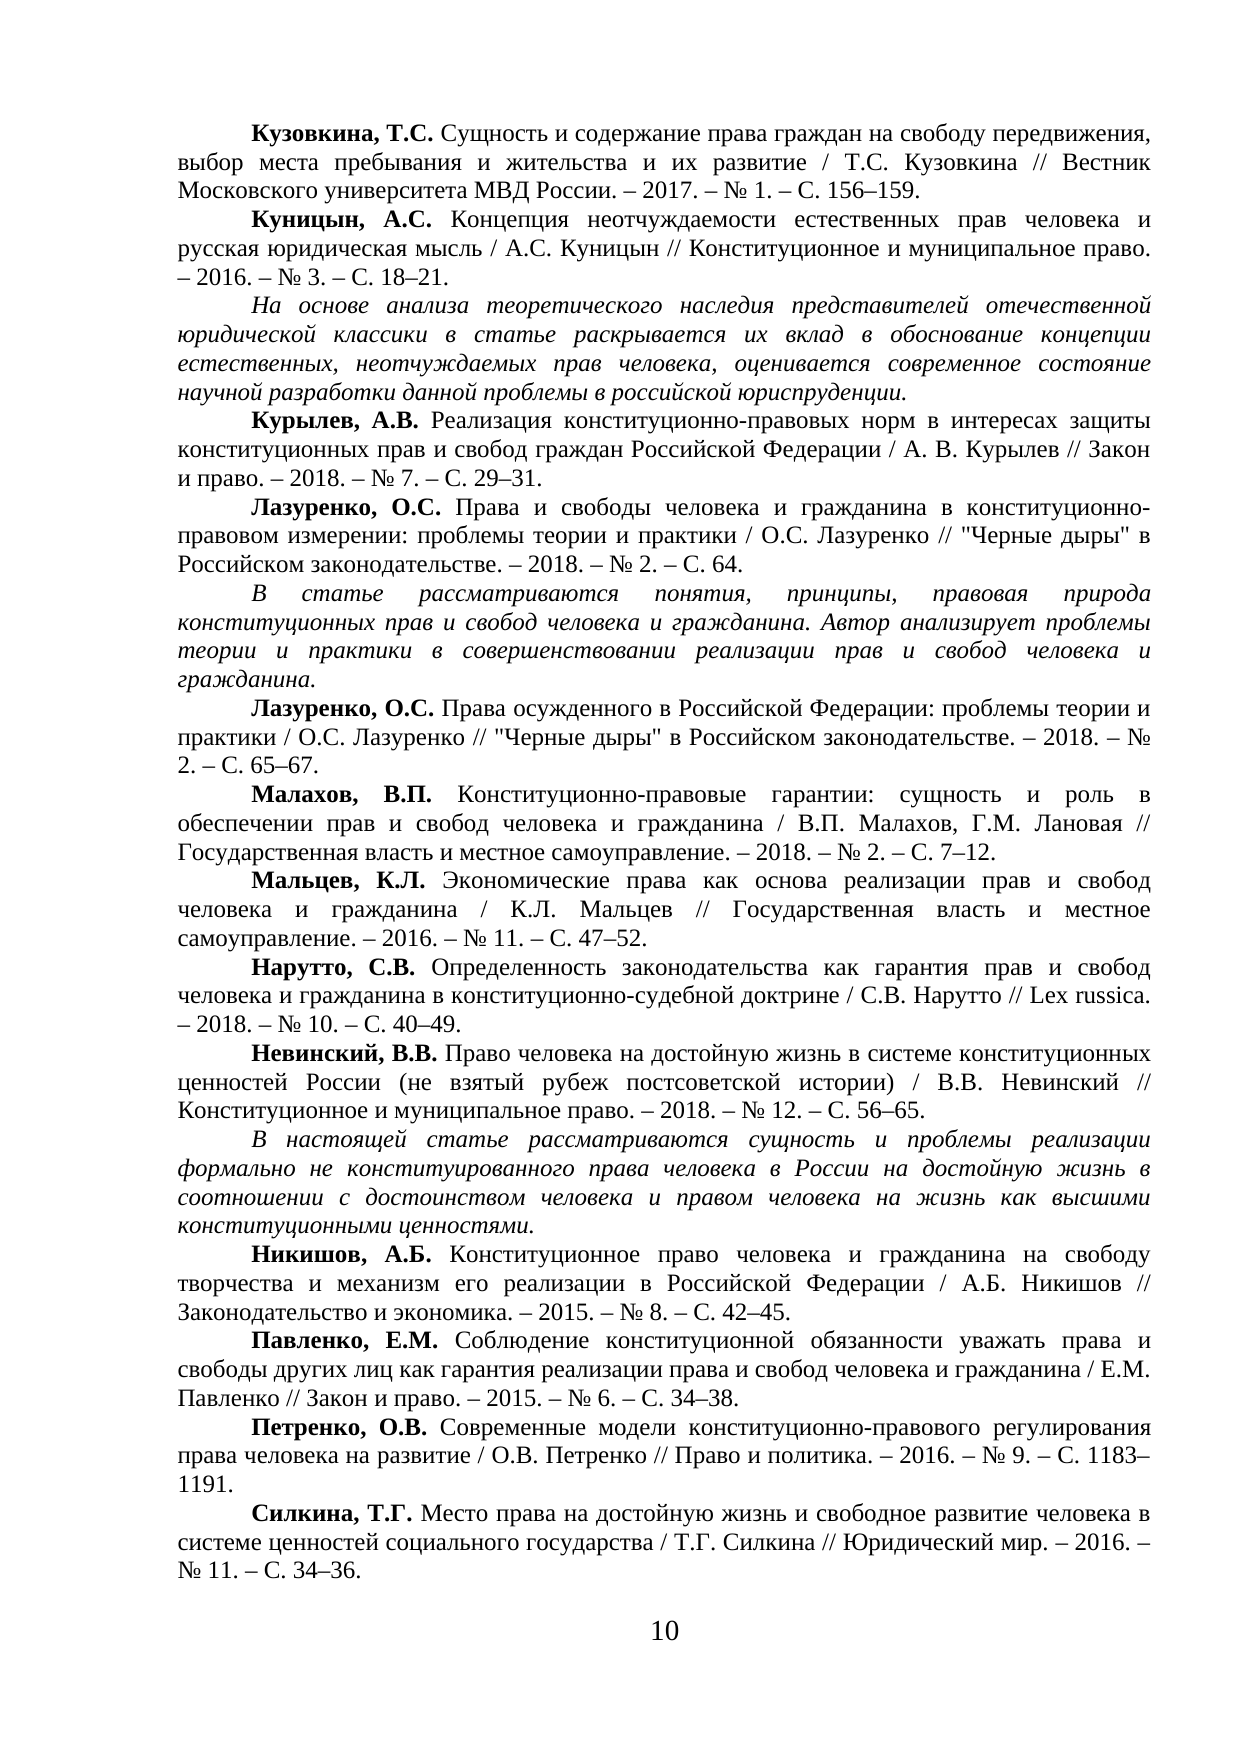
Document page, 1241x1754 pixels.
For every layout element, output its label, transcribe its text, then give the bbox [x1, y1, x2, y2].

text Мальцев, К.Л. Экономические права как основа реализации прав и свобод человека и гражданина / К.Л. Мальцев // Государственная власть и местное самоуправление. – 2016. – № 11. – С. 47–52. [177, 866, 1152, 952]
text Нарутто, С.В. Определенность законодательства как гарантия прав и свобод человека и гражданина в конституционно-судебной доктрине / С.В. Нарутто // Lex russica. – 2018. – № 10. – С. 40–49. [177, 952, 1152, 1038]
text Павленко, Е.М. Соблюдение конституционной обязанности уважать права и свободы других лиц как гарантия реализации права и свобод человека и гражданина / Е.М. Павленко // Закон и право. – 2015. – № 6. – С. 34–38. [177, 1326, 1152, 1412]
text Лазуренко, О.С. Права и свободы человека и гражданина в конституционно-правовом измерении: проблемы теории и практики / О.С. Лазуренко // "Черные дыры" в Российском законодательстве. – 2018. – № 2. – С. 64. [177, 492, 1152, 578]
text Петренко, О.В. Современные модели конституционно-правового регулирования права человека на развитие / О.В. Петренко // Право и политика. – 2016. – № 9. – С. 1183–1191. [177, 1412, 1152, 1498]
text На основе анализа теоретического наследия представителей отечественной юридической классики в статье раскрывается их вклад в обоснование концепции естественных, неотчуждаемых прав человека, оценивается современное состояние научной разработки данной проблемы в российской юриспруденции. [177, 291, 1152, 406]
text Курылев, А.В. Реализация конституционно-правовых норм в интересах защиты конституционных прав и свобод граждан Российской Федерации / А. В. Курылев // Закон и право. – 2018. – № 7. – С. 29–31. [177, 406, 1152, 492]
text Лазуренко, О.С. Права осужденного в Российской Федерации: проблемы теории и практики / О.С. Лазуренко // "Черные дыры" в Российском законодательстве. – 2018. – № 2. – С. 65–67. [177, 693, 1152, 779]
text Куницын, А.С. Концепция неотчуждаемости естественных прав человека и русская юридическая мысль / А.С. Куницын // Конституционное и муниципальное право. – 2016. – № 3. – С. 18–21. [177, 204, 1152, 291]
text Малахов, В.П. Конституционно-правовые гарантии: сущность и роль в обеспечении прав и свобод человека и гражданина / В.П. Малахов, Г.М. Лановая // Государственная власть и местное самоуправление. – 2018. – № 2. – С. 7–12. [177, 779, 1152, 866]
text Невинский, В.В. Право человека на достойную жизнь в системе конституционных ценностей России (не взятый рубеж постсоветской истории) / В.В. Невинский // Конституционное и муниципальное право. – 2018. – № 12. – С. 56–65. [177, 1038, 1152, 1124]
text Никишов, А.Б. Конституционное право человека и гражданина на свободу творчества и механизм его реализации в Российской Федерации / А.Б. Никишов // Законодательство и экономика. – 2015. – № 8. – С. 42–45. [177, 1239, 1152, 1326]
text В статье рассматриваются понятия, принципы, правовая природа конституционных прав и свобод человека и гражданина. Автор анализирует проблемы теории и практики в совершенствовании реализации прав и свобод человека и гражданина. [177, 578, 1152, 693]
text Кузовкина, Т.С. Сущность и содержание права граждан на свободу передвижения, выбор места пребывания и жительства и их развитие / Т.С. Кузовкина // Вестник Московского университета МВД России. – 2017. – № 1. – С. 156–159. [177, 118, 1152, 204]
text В настоящей статье рассматриваются сущность и проблемы реализации формально не конституированного права человека в России на достойную жизнь в соотношении с достоинством человека и правом человека на жизнь как высшими конституционными ценностями. [177, 1124, 1152, 1239]
text Силкина, Т.Г. Место права на достойную жизнь и свободное развитие человека в системе ценностей социального государства / Т.Г. Силкина // Юридический мир. – 2016. – № 11. – С. 34–36. [177, 1498, 1152, 1584]
